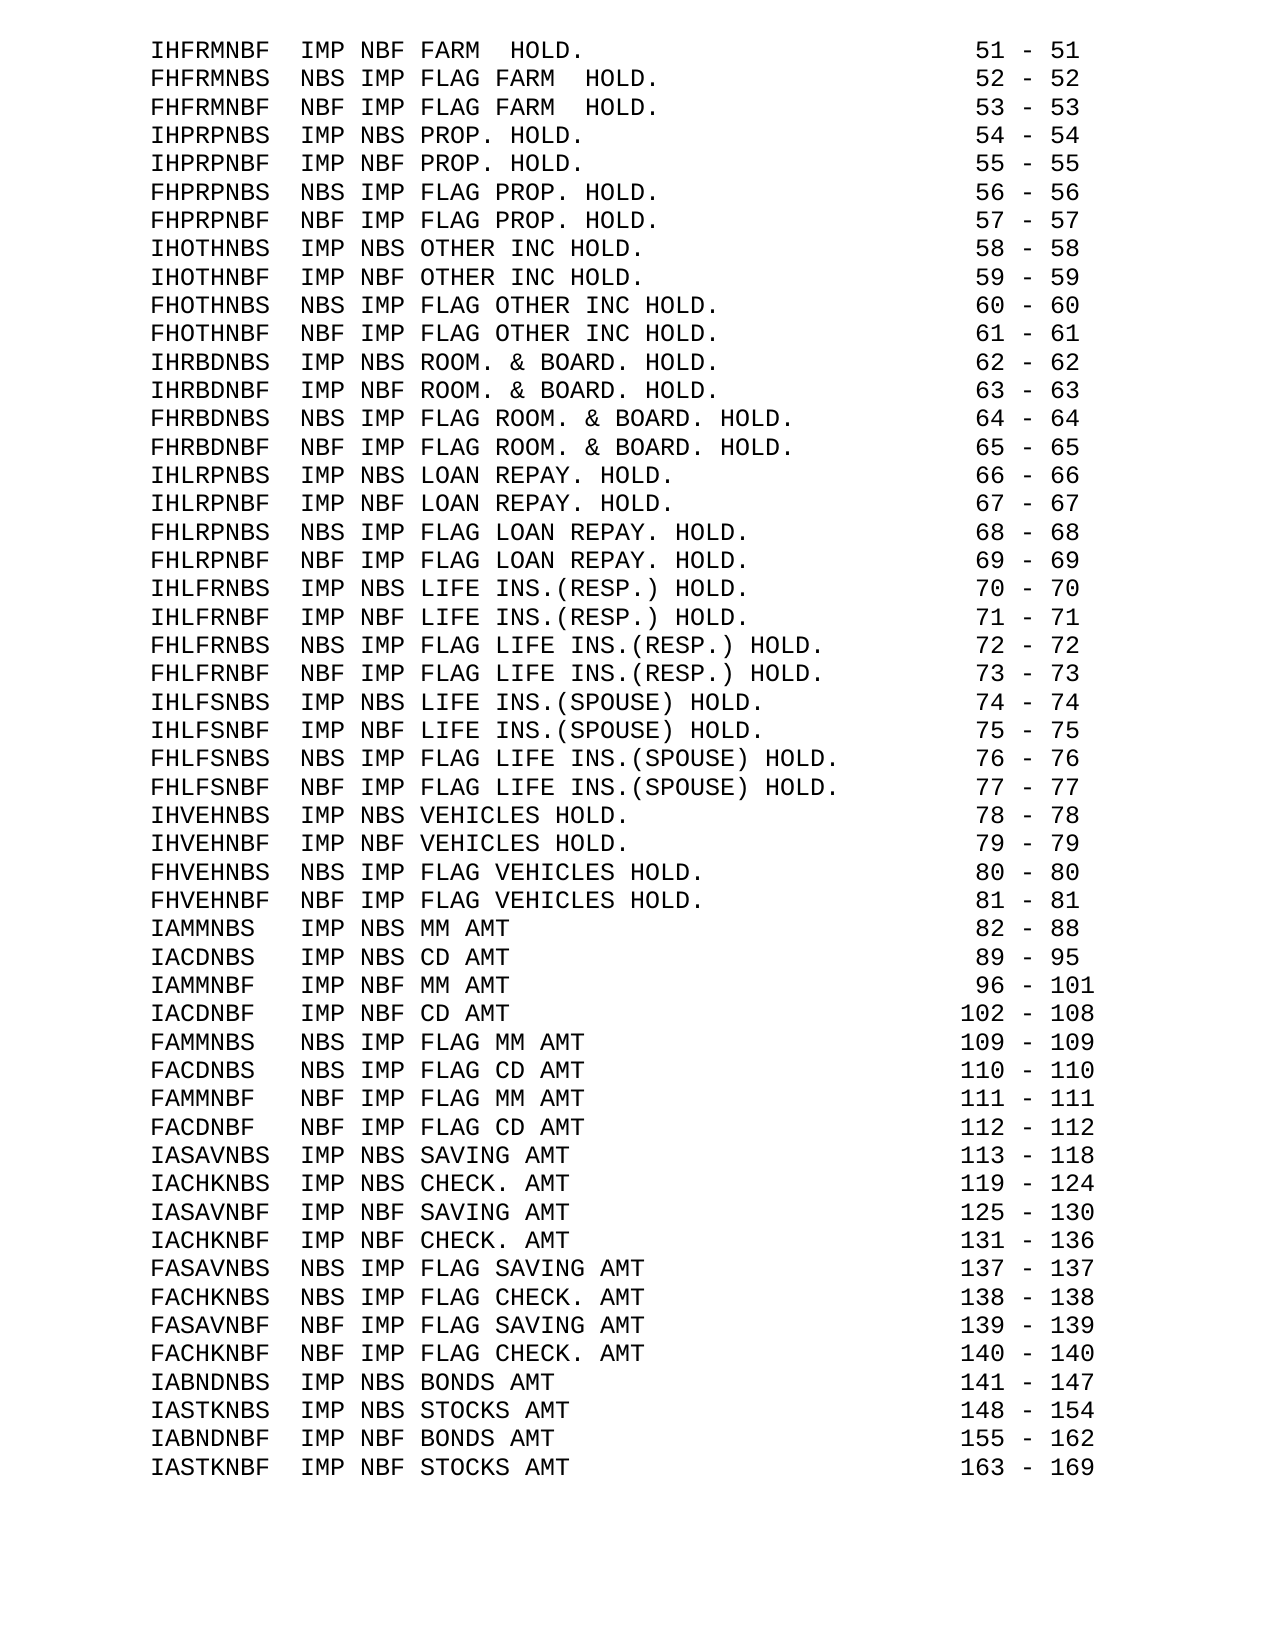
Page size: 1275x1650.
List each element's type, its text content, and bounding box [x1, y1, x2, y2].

text IHVEHNBF IMP NBF VEHICLES HOLD. 79 - 79 [150, 831, 1125, 859]
text IHLFSNBS IMP NBS LIFE INS.(SPOUSE) HOLD. 74 - 74 [150, 689, 1125, 717]
text IASAVNBF IMP NBF SAVING AMT 125 - 130 [150, 1199, 1125, 1227]
text IHRBDNBS IMP NBS ROOM. & BOARD. HOLD. 62 - 62 [150, 349, 1125, 377]
text FACDNBF NBF IMP FLAG CD AMT 112 - 112 [150, 1114, 1125, 1142]
text IHLFSNBF IMP NBF LIFE INS.(SPOUSE) HOLD. 75 - 75 [150, 717, 1125, 746]
text IHPRPNBS IMP NBS PROP. HOLD. 54 - 54 [150, 122, 1125, 151]
text IABNDNBS IMP NBS BONDS AMT 141 - 147 [150, 1369, 1125, 1397]
text IAMMNBS IMP NBS MM AMT 82 - 88 [150, 916, 1125, 944]
text IHPRPNBF IMP NBF PROP. HOLD. 55 - 55 [150, 151, 1125, 179]
text FAMMNBS NBS IMP FLAG MM AMT 109 - 109 [150, 1029, 1125, 1057]
text IHLRPNBS IMP NBS LOAN REPAY. HOLD. 66 - 66 [150, 462, 1125, 491]
text IHRBDNBF IMP NBF ROOM. & BOARD. HOLD. 63 - 63 [150, 377, 1125, 406]
text IACHKNBS IMP NBS CHECK. AMT 119 - 124 [150, 1171, 1125, 1199]
text FASAVNBF NBF IMP FLAG SAVING AMT 139 - 139 [150, 1312, 1125, 1341]
text IACHKNBF IMP NBF CHECK. AMT 131 - 136 [150, 1227, 1125, 1256]
text FHRBDNBS NBS IMP FLAG ROOM. & BOARD. HOLD. 64 - 64 [150, 406, 1125, 434]
text FHLRPNBF NBF IMP FLAG LOAN REPAY. HOLD. 69 - 69 [150, 547, 1125, 576]
text IHOTHNBS IMP NBS OTHER INC HOLD. 58 - 58 [150, 236, 1125, 264]
text IACDNBF IMP NBF CD AMT 102 - 108 [150, 1001, 1125, 1029]
text IAMMNBF IMP NBF MM AMT 96 - 101 [150, 972, 1125, 1001]
text IHLFRNBF IMP NBF LIFE INS.(RESP.) HOLD. 71 - 71 [150, 604, 1125, 632]
text FACDNBS NBS IMP FLAG CD AMT 110 - 110 [150, 1057, 1125, 1086]
text FASAVNBS NBS IMP FLAG SAVING AMT 137 - 137 [150, 1256, 1125, 1284]
text IHFRMNBF IMP NBF FARM HOLD. 51 - 51 [150, 37, 1125, 66]
text IACDNBS IMP NBS CD AMT 89 - 95 [150, 944, 1125, 972]
text FAMMNBF NBF IMP FLAG MM AMT 111 - 111 [150, 1086, 1125, 1114]
text IASAVNBS IMP NBS SAVING AMT 113 - 118 [150, 1142, 1125, 1171]
text FACHKNBS NBS IMP FLAG CHECK. AMT 138 - 138 [150, 1284, 1125, 1312]
text FHFRMNBF NBF IMP FLAG FARM HOLD. 53 - 53 [150, 94, 1125, 122]
text FHLFRNBS NBS IMP FLAG LIFE INS.(RESP.) HOLD. 72 - 72 [150, 632, 1125, 661]
text IHVEHNBS IMP NBS VEHICLES HOLD. 78 - 78 [150, 802, 1125, 831]
text IHLFRNBS IMP NBS LIFE INS.(RESP.) HOLD. 70 - 70 [150, 576, 1125, 604]
text FHLFRNBF NBF IMP FLAG LIFE INS.(RESP.) HOLD. 73 - 73 [150, 661, 1125, 689]
text IHOTHNBF IMP NBF OTHER INC HOLD. 59 - 59 [150, 264, 1125, 292]
text IABNDNBF IMP NBF BONDS AMT 155 - 162 [150, 1426, 1125, 1454]
text FHLRPNBS NBS IMP FLAG LOAN REPAY. HOLD. 68 - 68 [150, 519, 1125, 547]
text FHVEHNBS NBS IMP FLAG VEHICLES HOLD. 80 - 80 [150, 859, 1125, 887]
text IHLRPNBF IMP NBF LOAN REPAY. HOLD. 67 - 67 [150, 491, 1125, 519]
text FHOTHNBF NBF IMP FLAG OTHER INC HOLD. 61 - 61 [150, 321, 1125, 349]
text IASTKNBF IMP NBF STOCKS AMT 163 - 169 [150, 1454, 1125, 1482]
text FHLFSNBF NBF IMP FLAG LIFE INS.(SPOUSE) HOLD. 77 - 77 [150, 774, 1125, 802]
text FHVEHNBF NBF IMP FLAG VEHICLES HOLD. 81 - 81 [150, 887, 1125, 916]
text FHPRPNBF NBF IMP FLAG PROP. HOLD. 57 - 57 [150, 207, 1125, 236]
text FHLFSNBS NBS IMP FLAG LIFE INS.(SPOUSE) HOLD. 76 - 76 [150, 746, 1125, 774]
text FHOTHNBS NBS IMP FLAG OTHER INC HOLD. 60 - 60 [150, 292, 1125, 321]
text IASTKNBS IMP NBS STOCKS AMT 148 - 154 [150, 1397, 1125, 1426]
text FACHKNBF NBF IMP FLAG CHECK. AMT 140 - 140 [150, 1341, 1125, 1369]
text FHFRMNBS NBS IMP FLAG FARM HOLD. 52 - 52 [150, 66, 1125, 94]
text FHPRPNBS NBS IMP FLAG PROP. HOLD. 56 - 56 [150, 179, 1125, 207]
text FHRBDNBF NBF IMP FLAG ROOM. & BOARD. HOLD. 65 - 65 [150, 434, 1125, 462]
